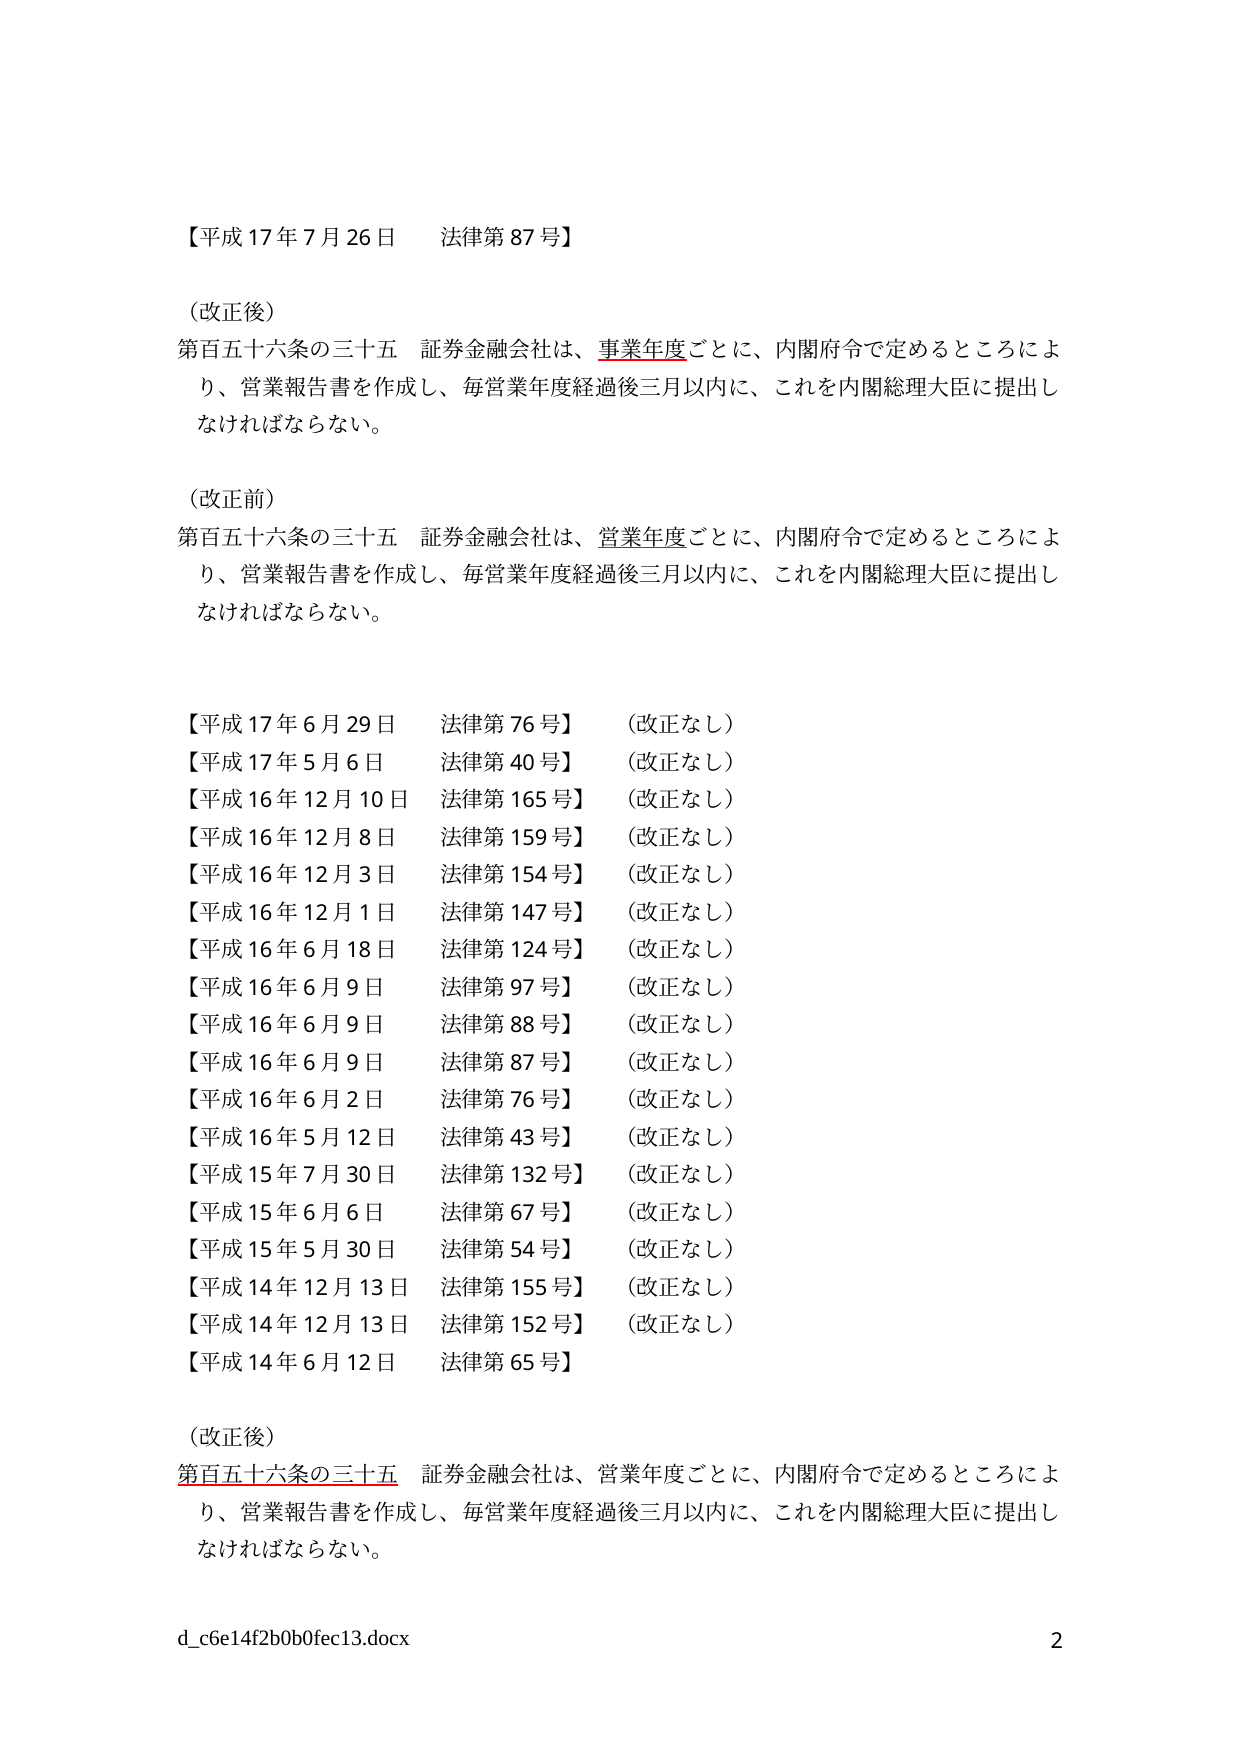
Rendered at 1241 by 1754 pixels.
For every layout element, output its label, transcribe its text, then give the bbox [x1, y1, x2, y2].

text 【平成17年7月26日 法律第87号】 [177, 217, 1063, 254]
text （改正後） [177, 1417, 1063, 1454]
text 第百五十六条の三十五 証券金融会社は、事業年度ごとに、内閣府令で定めるところにより、営業報告書を作成し、毎営業年度経過後三月以内に、これを内閣総理大臣に提出しなければならない。 [177, 329, 1063, 442]
text 【平成16年12月1日 法律第147号】 （改正なし） [177, 892, 1063, 929]
text 【平成14年12月13日 法律第152号】 （改正なし） [177, 1304, 1063, 1342]
text 【平成17年5月6日 法律第40号】 （改正なし） [177, 742, 1063, 779]
text （改正前） [177, 479, 1063, 517]
text 【平成16年6月2日 法律第76号】 （改正なし） [177, 1079, 1063, 1117]
text 【平成16年5月12日 法律第43号】 （改正なし） [177, 1117, 1063, 1154]
text 【平成17年6月29日 法律第76号】 （改正なし） [177, 704, 1063, 742]
text （改正後） [177, 292, 1063, 329]
text 【平成14年12月13日 法律第155号】 （改正なし） [177, 1267, 1063, 1304]
text 【平成15年5月30日 法律第54号】 （改正なし） [177, 1229, 1063, 1267]
text 【平成16年6月9日 法律第88号】 （改正なし） [177, 1004, 1063, 1042]
text 【平成14年6月12日 法律第65号】 [177, 1342, 1063, 1379]
text 【平成16年6月9日 法律第97号】 （改正なし） [177, 967, 1063, 1004]
text 第百五十六条の三十五 証券金融会社は、営業年度ごとに、内閣府令で定めるところにより、営業報告書を作成し、毎営業年度経過後三月以内に、これを内閣総理大臣に提出しなければならない。 [177, 1454, 1063, 1567]
text 【平成15年6月6日 法律第67号】 （改正なし） [177, 1192, 1063, 1229]
text 【平成16年6月18日 法律第124号】 （改正なし） [177, 929, 1063, 967]
text 【平成16年12月10日 法律第165号】 （改正なし） [177, 779, 1063, 817]
text 【平成16年12月8日 法律第159号】 （改正なし） [177, 817, 1063, 854]
text 第百五十六条の三十五 証券金融会社は、営業年度ごとに、内閣府令で定めるところにより、営業報告書を作成し、毎営業年度経過後三月以内に、これを内閣総理大臣に提出しなければならない。 [177, 517, 1063, 629]
text 【平成16年6月9日 法律第87号】 （改正なし） [177, 1042, 1063, 1079]
text 【平成15年7月30日 法律第132号】 （改正なし） [177, 1154, 1063, 1192]
text 【平成16年12月3日 法律第154号】 （改正なし） [177, 854, 1063, 892]
